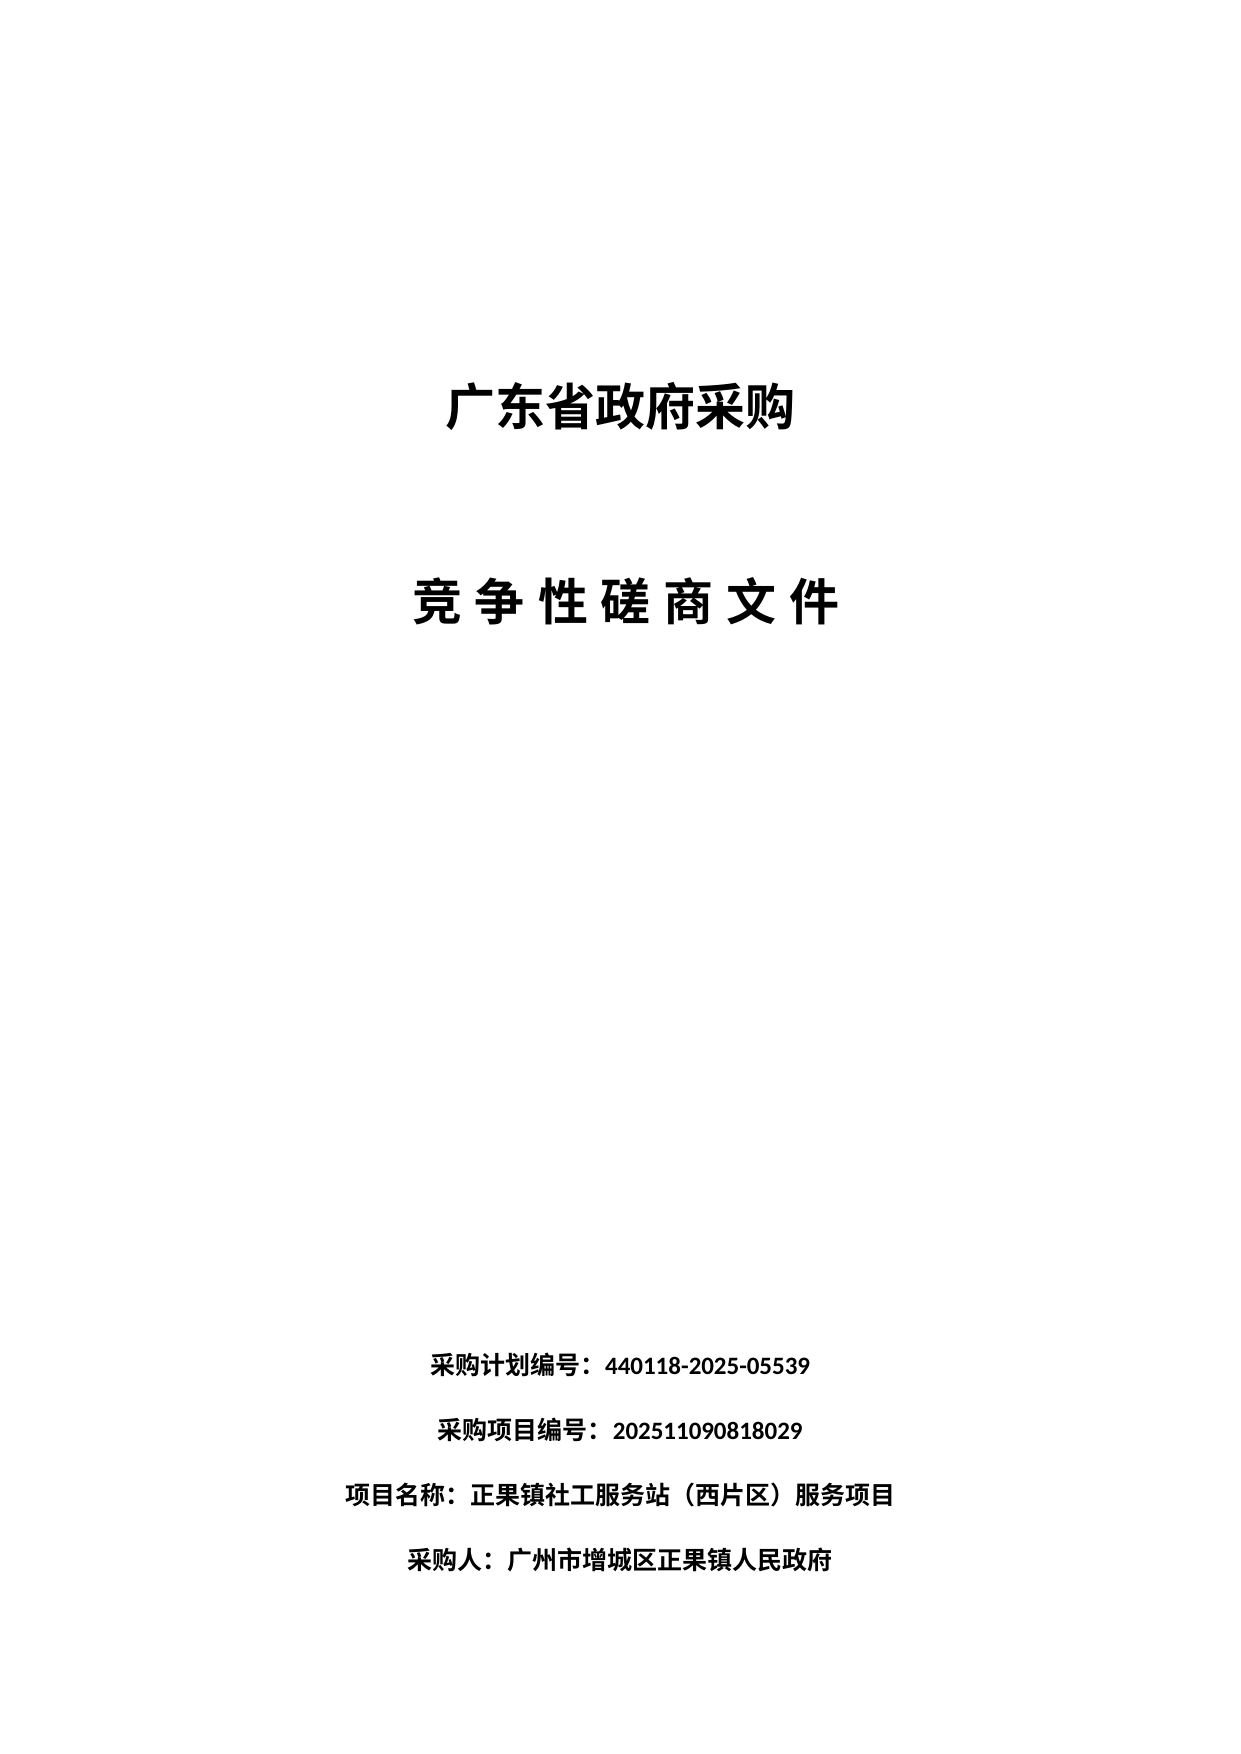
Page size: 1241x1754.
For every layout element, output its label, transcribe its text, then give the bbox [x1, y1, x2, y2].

text 采购人：广州市增城区正果镇人民政府 [187, 1527, 1053, 1592]
text 项目名称：正果镇社工服务站（西片区）服务项目 [187, 1462, 1053, 1527]
text 采购计划编号：440118-2025-05539 [187, 1332, 1053, 1397]
text 采购项目编号：202511090818029 [187, 1397, 1053, 1462]
text 竞 争 性 磋 商 文 件 [187, 552, 1053, 1332]
text 广东省政府采购 [187, 357, 1053, 454]
